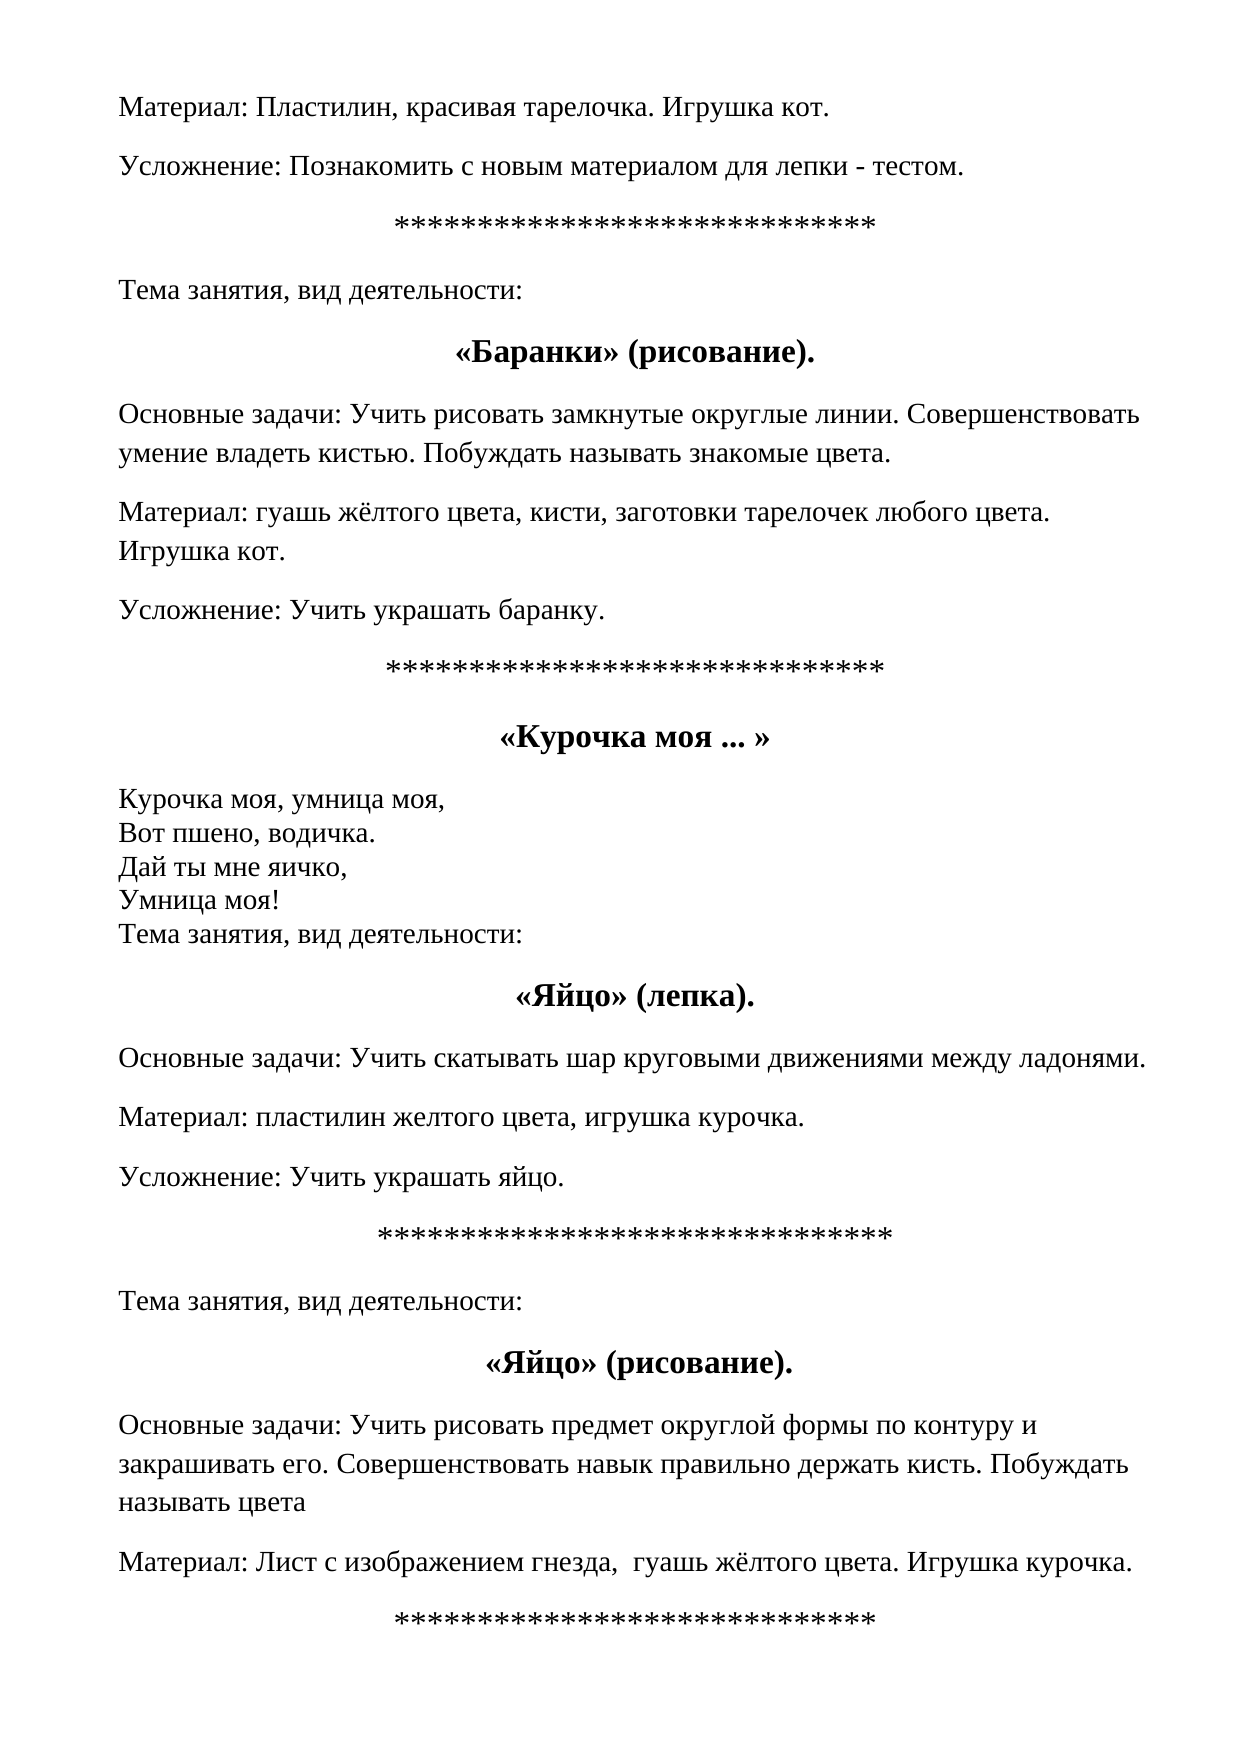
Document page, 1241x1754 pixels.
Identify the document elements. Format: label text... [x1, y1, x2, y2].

text Основные задачи: Учить рисовать замкнутые округлые линии. Совершенствовать умение владеть кистью. Побуждать называть знакомые цвета. [118, 397, 1152, 469]
text Материал: Лист с изображением гнезда, гуашь жёлтого цвета. Игрушка курочка. [118, 1544, 1152, 1577]
text Усложнение: Познакомить с новым материалом для лепки - тестом. [118, 148, 1152, 182]
text Основные задачи: Учить рисовать предмет округлой формы по контуру и закрашивать его. Совершенствовать навык правильно держать кисть. Побуждать называть цвета [118, 1407, 1152, 1518]
text Усложнение: Учить украшать баранку. [118, 592, 1152, 626]
text Тема занятия, вид деятельности: [118, 1283, 1152, 1317]
text ***************************** [118, 1603, 1152, 1641]
text Умница моя! [118, 882, 1152, 916]
text «Яйцо» (рисование). [118, 1342, 1152, 1381]
text «Курочка моя ... » [118, 717, 1152, 755]
text «Яйцо» (лепка). [118, 975, 1152, 1013]
text Основные задачи: Учить скатывать шар круговыми движениями между ладонями. [118, 1040, 1152, 1073]
text Материал: пластилин желтого цвета, игрушка курочка. [118, 1099, 1152, 1133]
text Материал: гуашь жёлтого цвета, кисти, заготовки тарелочек любого цвета. Игрушка кот. [118, 494, 1152, 567]
text ***************************** [118, 207, 1152, 246]
text Тема занятия, вид деятельности: [118, 272, 1152, 306]
text Материал: Пластилин, красивая тарелочка. Игрушка кот. [118, 89, 1152, 122]
text Дай ты мне яичко, [118, 849, 1152, 882]
text «Баранки» (рисование). [118, 332, 1152, 370]
text ****************************** [118, 652, 1152, 690]
text Курочка моя, умница моя, [118, 782, 1152, 815]
text Вот пшено, водичка. [118, 815, 1152, 849]
text Тема занятия, вид деятельности: [118, 916, 1152, 949]
text Усложнение: Учить украшать яйцо. [118, 1159, 1152, 1192]
text ******************************* [118, 1218, 1152, 1256]
